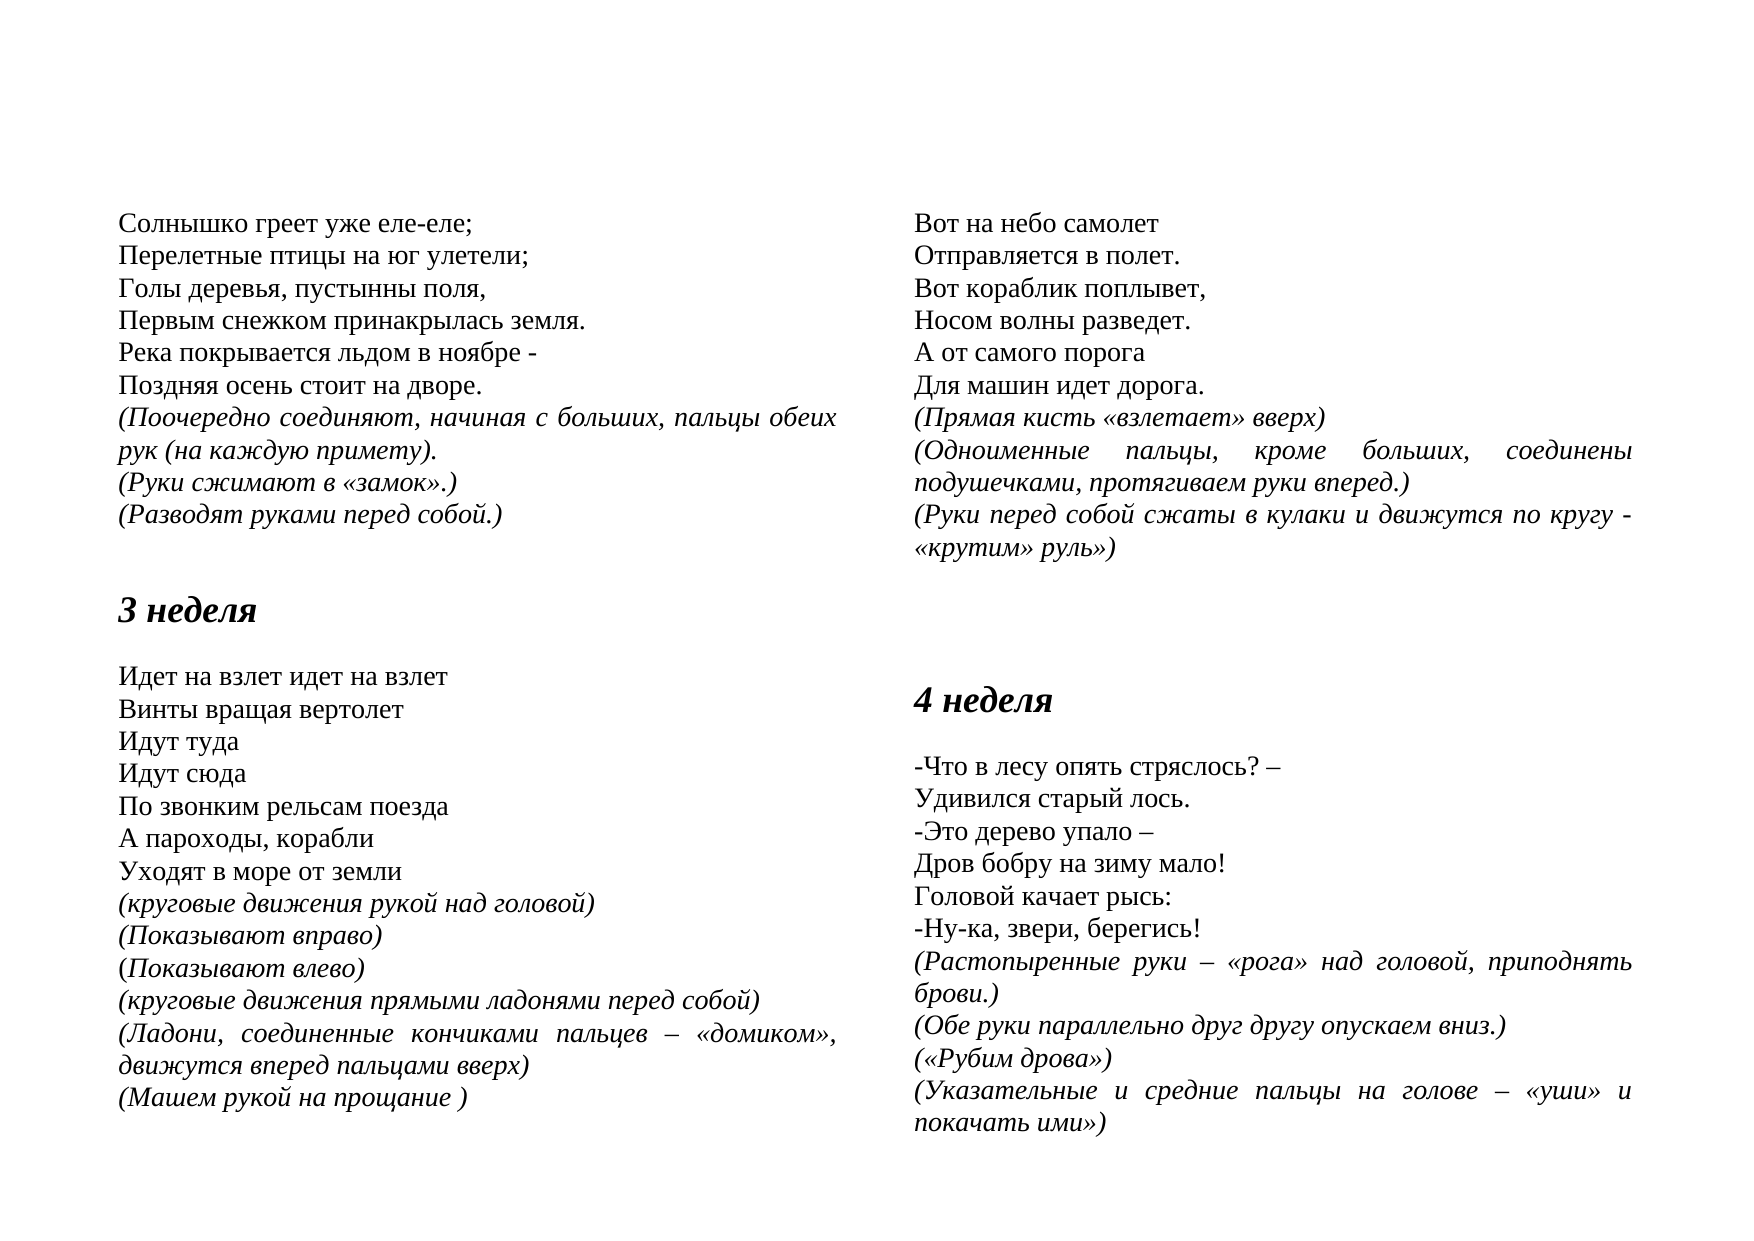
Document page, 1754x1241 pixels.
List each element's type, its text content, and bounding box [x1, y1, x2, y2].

text (Руки сжимают в «замок».) [118, 465, 840, 497]
text (Поочередно соединяют, начиная с больших, пальцы обеих рук (на каждую примету). [118, 400, 840, 465]
text По звонким рельсам поезда [118, 789, 840, 821]
text (Показывают вправо) [118, 918, 840, 951]
text Удивился старый лось. [914, 782, 1636, 814]
text (Машем рукой на прощание ) [118, 1080, 840, 1113]
text (Разводят руками перед собой.) [118, 497, 840, 530]
text Носом волны разведет. [914, 303, 1636, 336]
text (Руки перед собой сжаты в кулаки и движутся по кругу - «крутим» руль») [914, 497, 1636, 562]
text Идут туда [118, 724, 840, 756]
text Уходят в море от земли [118, 854, 840, 886]
text -Ну-ка, звери, берегись! [914, 911, 1636, 943]
text Идет на взлет идет на взлет [118, 659, 840, 692]
text Идут сюда [118, 756, 840, 789]
text 3 неделя [118, 587, 840, 631]
text Река покрывается льдом в ноябре - [118, 336, 840, 368]
text (Ладони, соединенные кончиками пальцев – «домиком», движутся вперед пальцами вверх) [118, 1016, 840, 1080]
text (Указательные и средние пальцы на голове – «уши» и покачать ими») [914, 1073, 1636, 1138]
text Первым снежком принакрылась земля. [118, 303, 840, 336]
text (Обе руки параллельно друг другу опускаем вниз.) [914, 1008, 1636, 1041]
text (Одноименные пальцы, кроме больших, соединены подушечками, протягиваем руки вперед.) [914, 433, 1636, 497]
text Для машин идет дорога. [914, 368, 1636, 400]
text А от самого порога [914, 336, 1636, 368]
text (Растопыренные руки – «рога» над головой, приподнять брови.) [914, 943, 1636, 1008]
text Солнышко греет уже еле-еле; [118, 206, 840, 238]
text (Показывают влево) [118, 951, 840, 983]
text (круговые движения рукой над головой) [118, 886, 840, 918]
text 4 неделя [914, 677, 1636, 720]
text («Рубим дрова») [914, 1041, 1636, 1073]
text Винты вращая вертолет [118, 692, 840, 724]
text Голы деревья, пустынны поля, [118, 271, 840, 303]
text А пароходы, корабли [118, 821, 840, 854]
text Поздняя осень стоит на дворе. [118, 368, 840, 400]
text (Прямая кисть «взлетает» вверх) [914, 400, 1636, 433]
text -Это дерево упало – [914, 814, 1636, 846]
text Головой качает рысь: [914, 879, 1636, 911]
text Отправляется в полет. [914, 238, 1636, 271]
text Дров бобру на зиму мало! [914, 846, 1636, 879]
text Вот на небо самолет [914, 206, 1636, 238]
text -Что в лесу опять стряслось? – [914, 749, 1636, 782]
text (круговые движения прямыми ладонями перед собой) [118, 983, 840, 1016]
text Перелетные птицы на юг улетели; [118, 238, 840, 271]
text Вот кораблик поплывет, [914, 271, 1636, 303]
